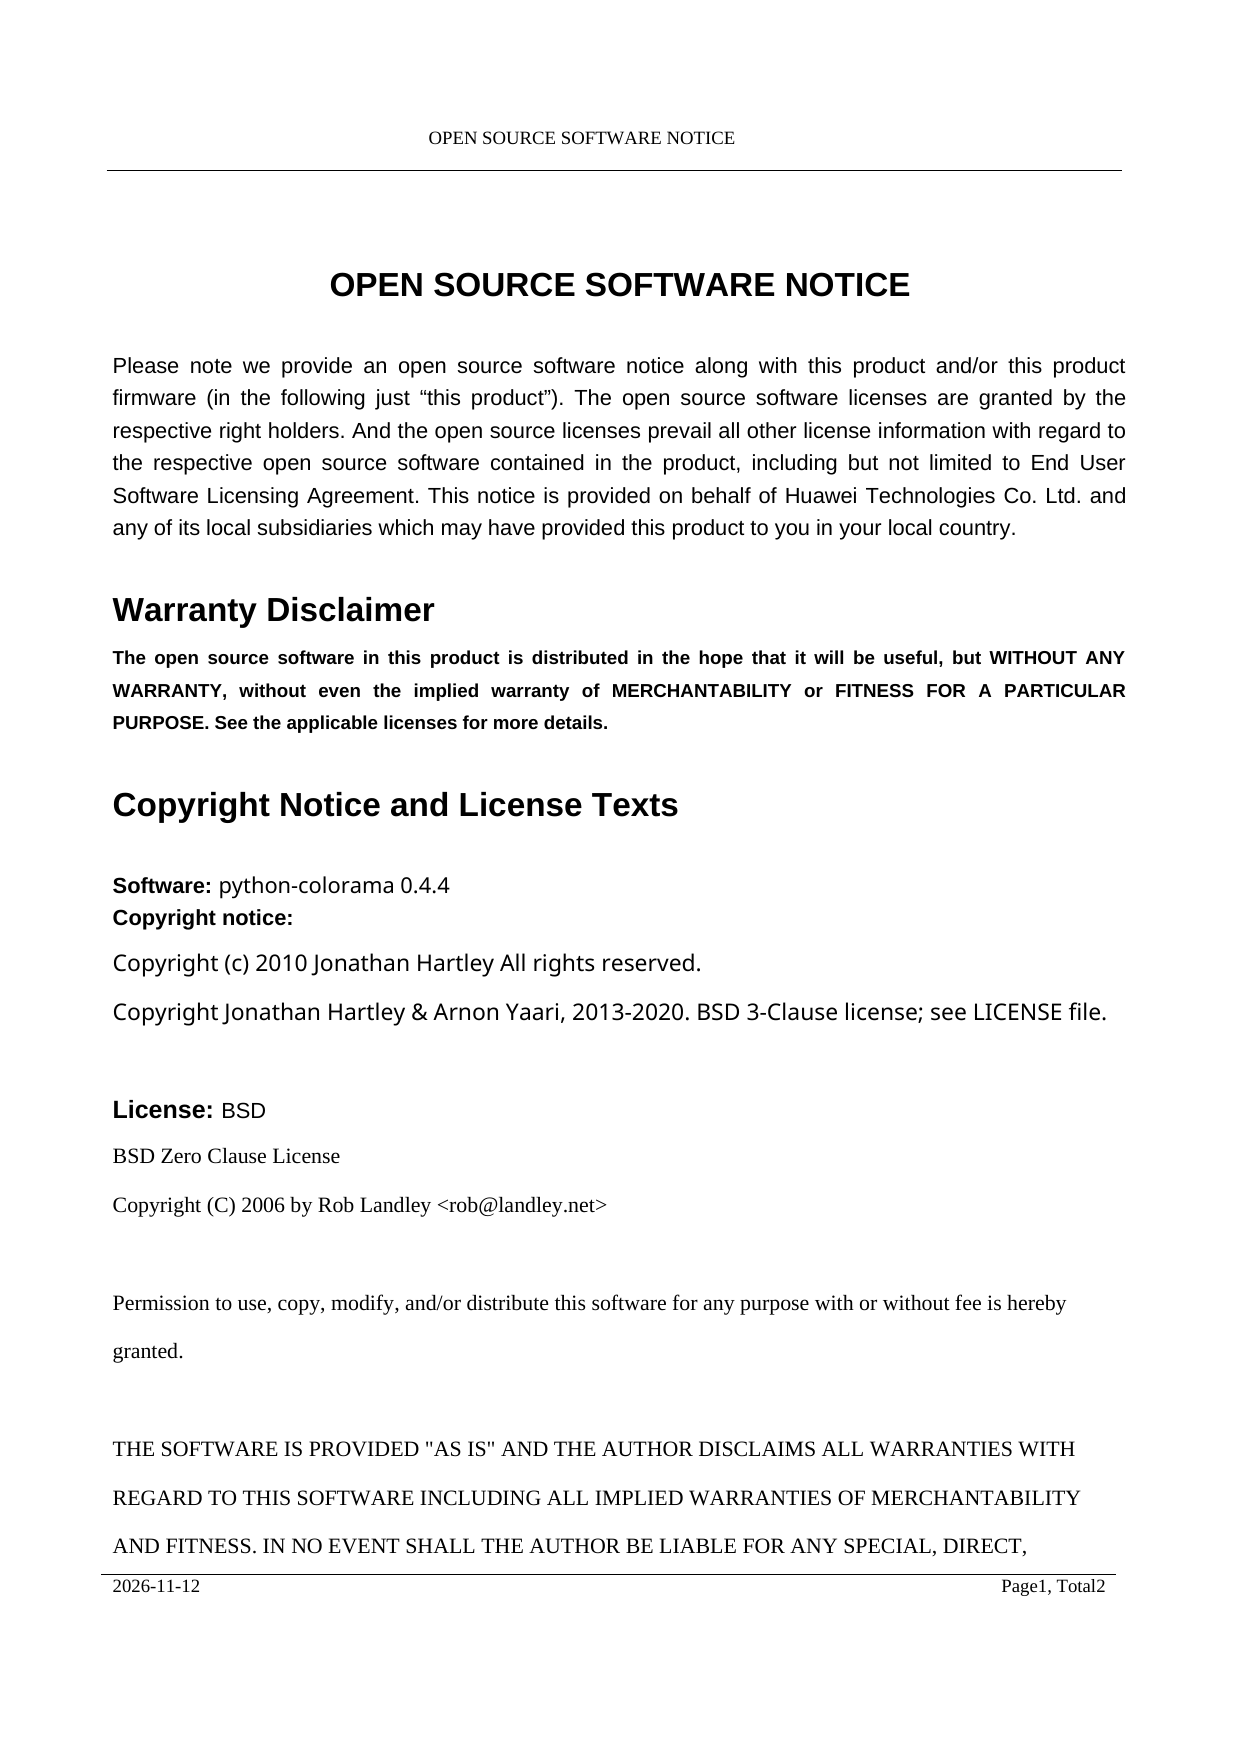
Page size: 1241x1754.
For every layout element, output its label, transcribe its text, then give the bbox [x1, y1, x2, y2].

text License: BSD [112, 1093, 1128, 1125]
text Copyright (c) 2010 Jonathan Hartley All rights reserved. Copyright Jonathan Hartley & Arnon Yaari, 2013-2020. BSD 3-Clause license; see LICENSE file. [112, 947, 1128, 1077]
text The open source software in this product is distributed in the hope that it will be useful, but WITHOUT ANY WARRANTY, without even the implied warranty of MERCHANTABILITY or FITNESS FOR A PARTICULAR PURPOSE. See the applicable licenses for more details. [112, 641, 1128, 739]
text Software: python-colorama 0.4.4 [112, 869, 1128, 901]
text Copyright Notice and License Texts [112, 771, 1128, 836]
text Warranty Disclaimer [112, 576, 1128, 641]
text OPEN SOURCE SOFTWARE NOTICE [112, 251, 1128, 316]
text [112, 1140, 1128, 1562]
text Copyright notice: [112, 901, 1128, 934]
text Please note we provide an open source software notice along with this product and/or this product firmware (in the following just “this product”). The open source software licenses are granted by the respective right holders. And the open source licenses prevail all other license information with regard to the respective open source software contained in the product, including but not limited to End User Software Licensing Agreement. This notice is provided on behalf of Huawei Technologies Co. Ltd. and any of its local subsidiaries which may have provided this product to you in your local country. [112, 349, 1128, 544]
